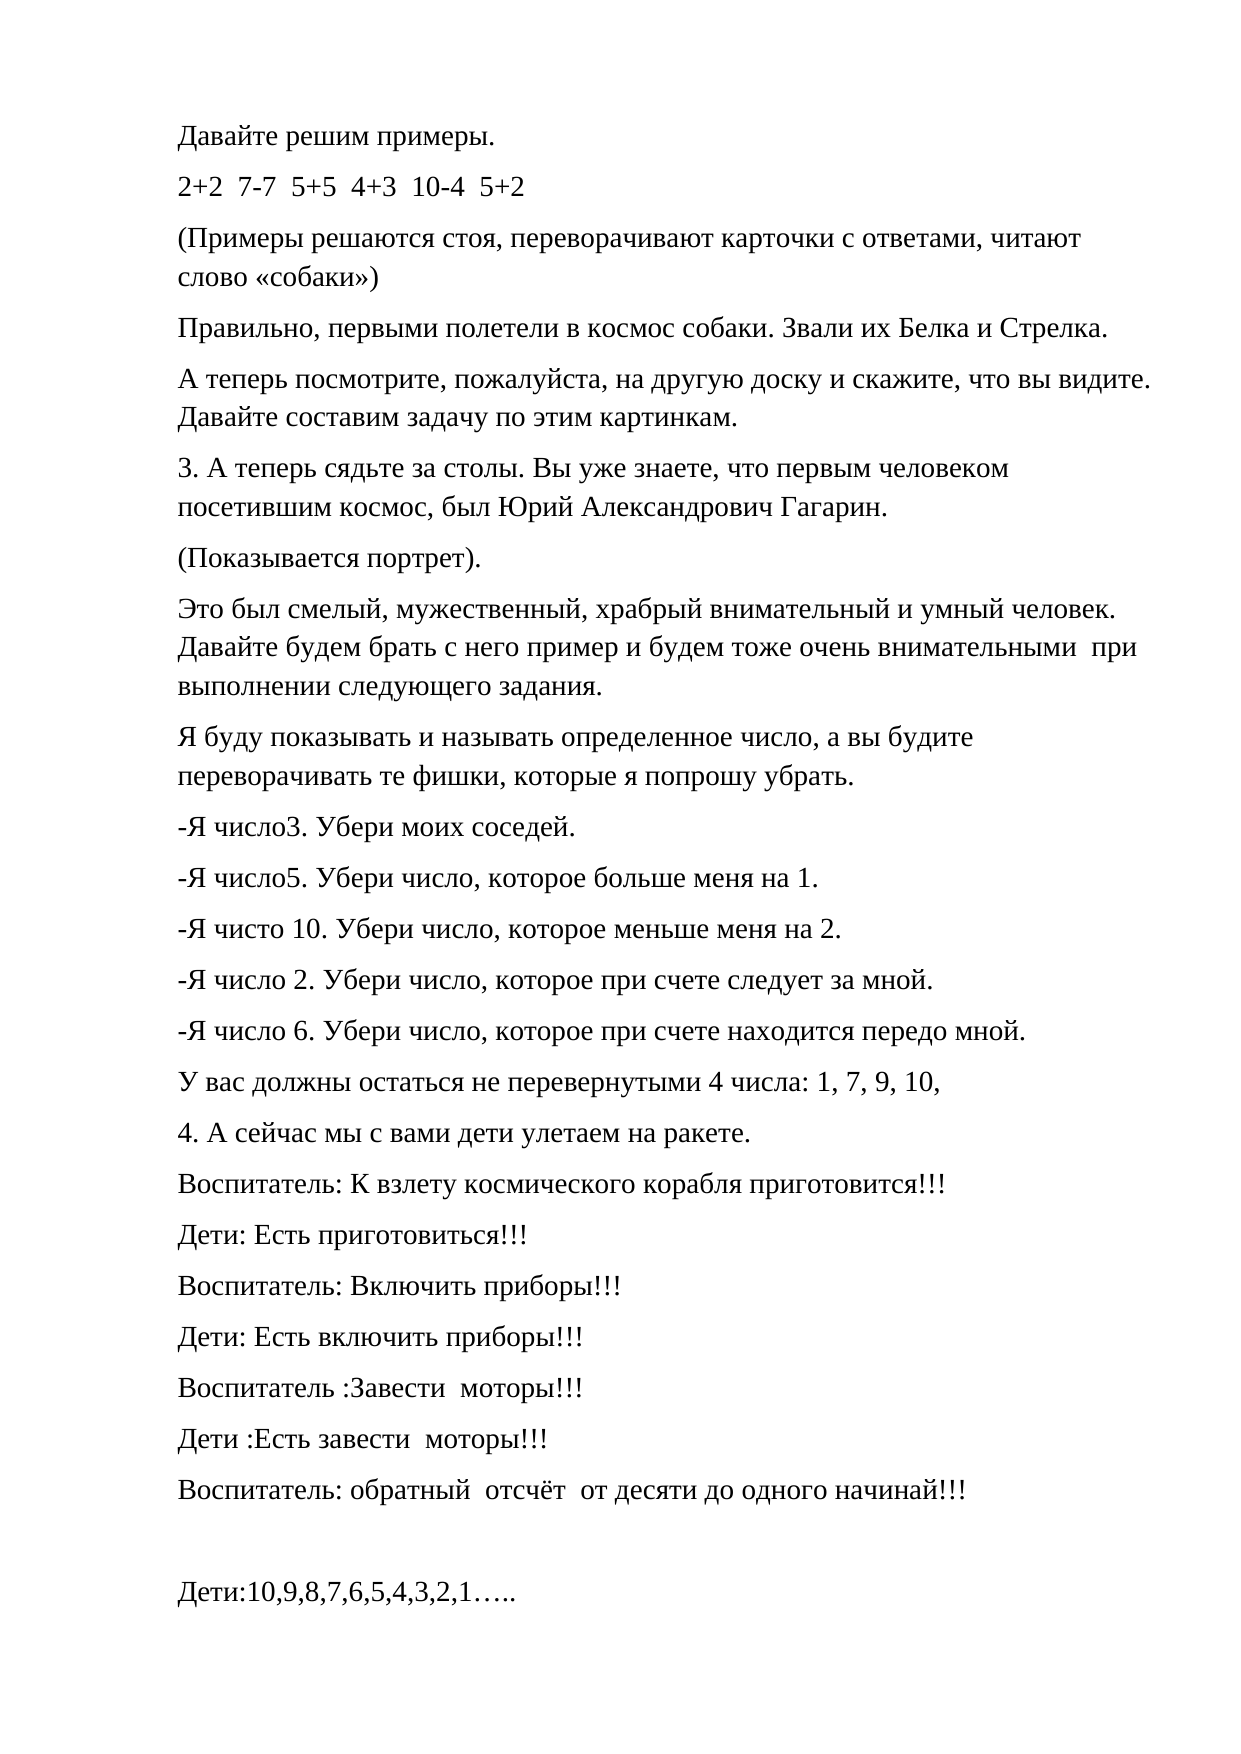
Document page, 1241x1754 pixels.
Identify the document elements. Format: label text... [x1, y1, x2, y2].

text Это был смелый, мужественный, храбрый внимательный и умный человек. Давайте будем брать с него пример и будем тоже очень внимательными при выполнении следующего задания. [177, 591, 1152, 702]
text Воспитатель :Завести моторы!!! [177, 1370, 1152, 1404]
text Воспитатель: обратный отсчёт от десяти до одного начинай!!! [177, 1472, 1152, 1506]
text У вас должны остаться не перевернутыми 4 числа: 1, 7, 9, 10, [177, 1064, 1152, 1097]
text Я буду показывать и называть определенное число, а вы будите переворачивать те фишки, которые я попрошу убрать. [177, 719, 1152, 791]
text -Я число3. Убери моих соседей. [177, 809, 1152, 842]
text Дети:10,9,8,7,6,5,4,3,2,1….. [177, 1574, 1152, 1608]
text Воспитатель: Включить приборы!!! [177, 1268, 1152, 1302]
text -Я число5. Убери число, которое больше меня на 1. [177, 860, 1152, 893]
text 2+2 7-7 5+5 4+3 10-4 5+2 [177, 169, 1152, 203]
text -Я чисто 10. Убери число, которое меньше меня на 2. [177, 911, 1152, 944]
text -Я число 2. Убери число, которое при счете следует за мной. [177, 962, 1152, 995]
text (Примеры решаются стоя, переворачивают карточки с ответами, читают слово «собаки») [177, 220, 1152, 292]
text 3. А теперь сядьте за столы. Вы уже знаете, что первым человеком посетившим космос, был Юрий Александрович Гагарин. [177, 450, 1152, 522]
text Дети: Есть приготовиться!!! [177, 1217, 1152, 1251]
text 4. А сейчас мы с вами дети улетаем на ракете. [177, 1115, 1152, 1148]
text (Показывается портрет). [177, 540, 1152, 573]
text Правильно, первыми полетели в космос собаки. Звали их Белка и Стрелка. [177, 310, 1152, 343]
text А теперь посмотрите, пожалуйста, на другую доску и скажите, что вы видите. Давайте составим задачу по этим картинкам. [177, 361, 1152, 433]
text Давайте решим примеры. [177, 118, 1152, 152]
text Дети :Есть завести моторы!!! [177, 1421, 1152, 1455]
text Дети: Есть включить приборы!!! [177, 1319, 1152, 1353]
text -Я число 6. Убери число, которое при счете находится передо мной. [177, 1013, 1152, 1046]
text Воспитатель: К взлету космического корабля приготовится!!! [177, 1166, 1152, 1199]
